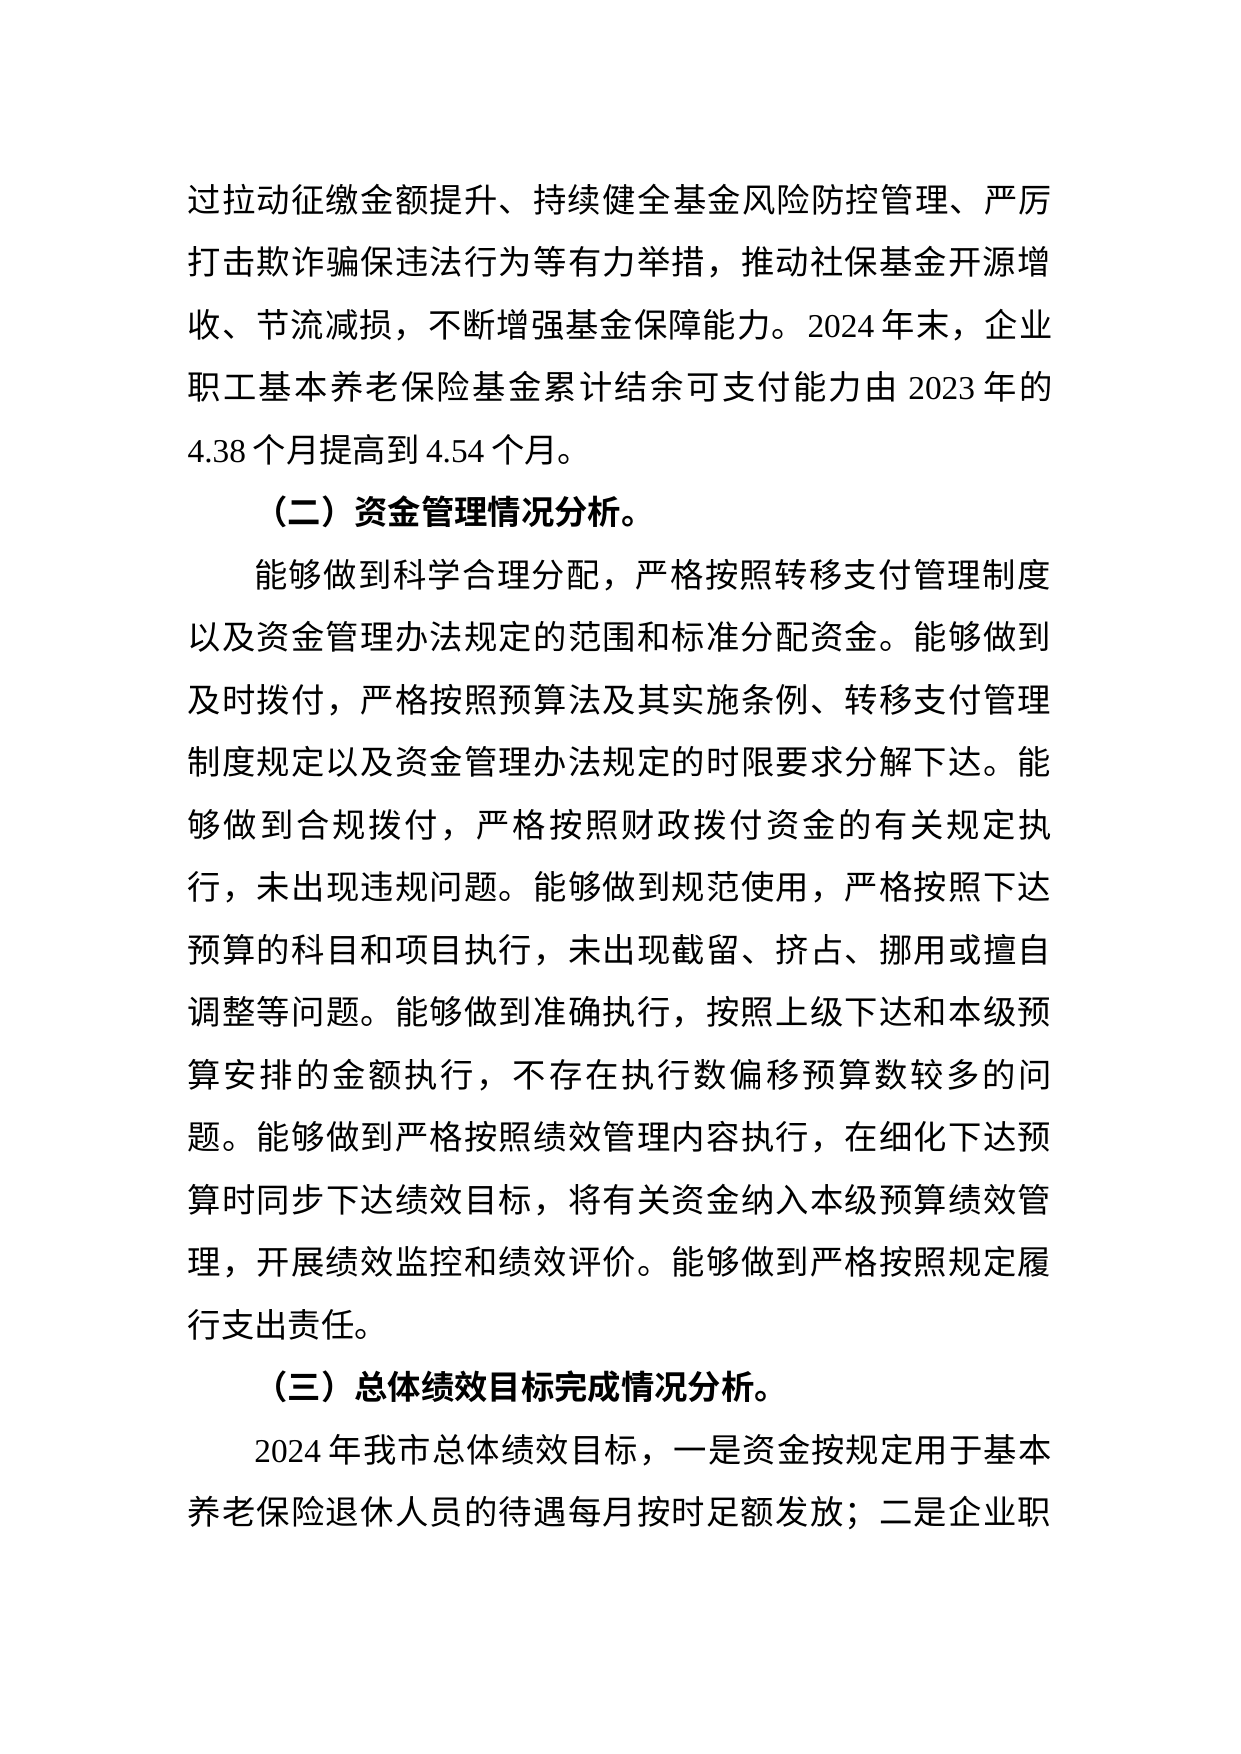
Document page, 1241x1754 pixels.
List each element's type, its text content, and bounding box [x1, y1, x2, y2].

text 能够做到科学合理分配，严格按照转移支付管理制度以及资金管理办法规定的范围和标准分配资金。能够做到及时拨付，严格按照预算法及其实施条例、转移支付管理制度规定以及资金管理办法规定的时限要求分解下达。能够做到合规拨付，严格按照财政拨付资金的有关规定执行，未出现违规问题。能够做到规范使用，严格按照下达预算的科目和项目执行，未出现截留、挤占、挪用或擅自调整等问题。能够做到准确执行，按照上级下达和本级预算安排的金额执行，不存在执行数偏移预算数较多的问题。能够做到严格按照绩效管理内容执行，在细化下达预算时同步下达绩效目标，将有关资金纳入本级预算绩效管理，开展绩效监控和绩效评价。能够做到严格按照规定履行支出责任。 [187, 537, 1053, 1349]
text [187, 1412, 1053, 1537]
text （三）总体绩效目标完成情况分析。 [187, 1349, 1053, 1412]
text （二）资金管理情况分析。 [187, 474, 1053, 537]
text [187, 162, 1053, 474]
